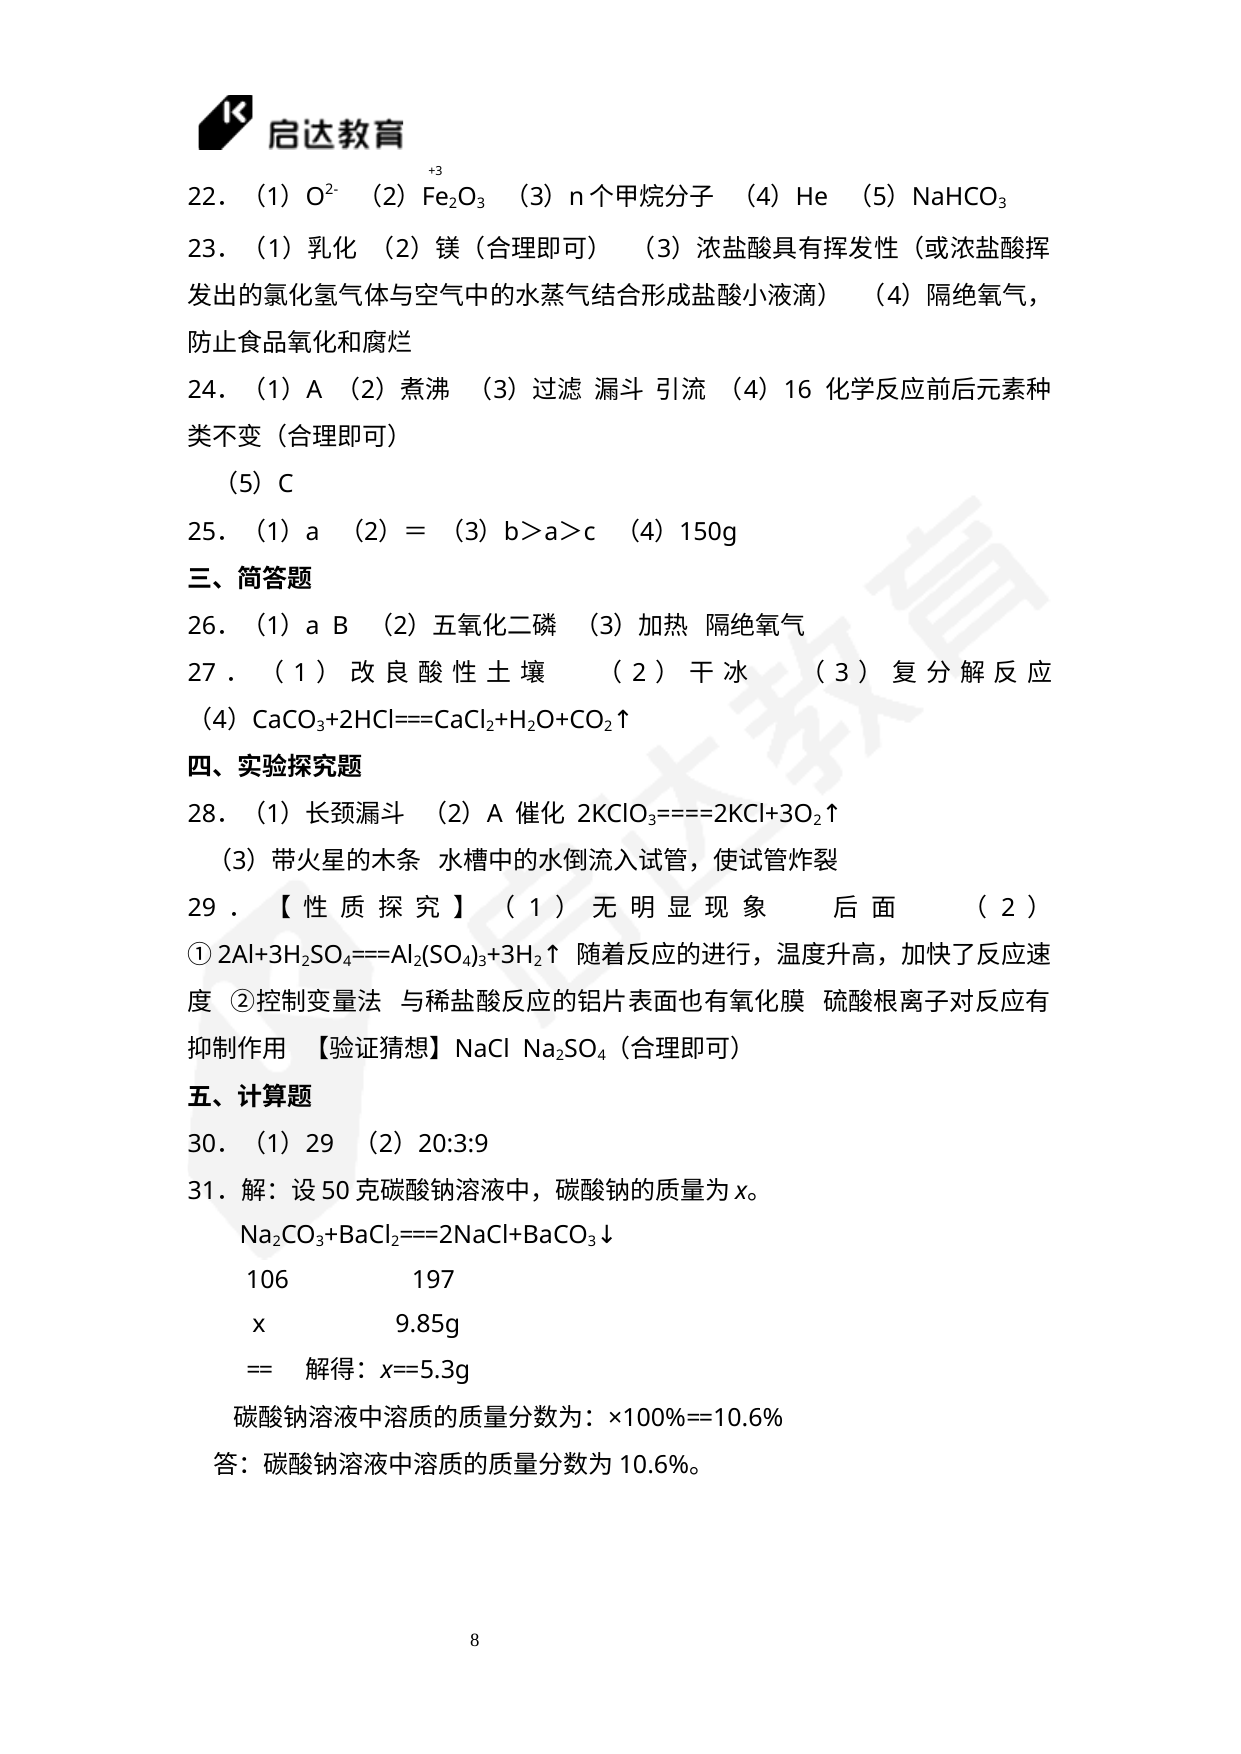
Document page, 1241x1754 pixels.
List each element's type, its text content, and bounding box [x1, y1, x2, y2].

text 24．（1）A （2）煮沸 （3）过滤 漏斗 引流 （4）16 化学反应前后元素种类不变（合理即可） [187, 370, 1053, 453]
text 26．（1）a B （2）五氧化二磷 （3）加热 隔绝氧气 [187, 605, 1053, 641]
text 31．解：设50克碳酸钠溶液中，碳酸钠的质量为x。 [187, 1170, 1053, 1206]
text 四、实验探究题 [187, 746, 1053, 783]
text 22．（1）O2- （2）2O3 （3）n个甲烷分子 （4）He （5）NaHCO3 [187, 162, 1053, 213]
picture [198, 95, 404, 150]
text 29．【性质探究】（1）无明显现象 后面 （2）①2Al+3H2SO4===Al2(SO4)3+3H2↑ 随着反应的进行，温度升高，加快了反应速度 ②控制变量法 与稀盐酸反应的铝片表面也有氧化膜 硫酸根离子对反应有抑制作用 【验证猜想】NaCl Na2SO4（合理即可） [187, 888, 1053, 1065]
text 三、简答题 [187, 558, 1053, 594]
text 27．（1）改良酸性土壤 （2）干冰 （3）复分解反应 （4）CaCO3+2HCl===CaCl2+H2O+CO2↑ [187, 652, 1053, 736]
text 碳酸钠溶液中溶质的质量分数为：×100%==10.6% [187, 1397, 1053, 1433]
text 五、计算题 [187, 1076, 1053, 1112]
text 106 197 [187, 1261, 1053, 1296]
text == 解得：x==5.3g [187, 1350, 1053, 1386]
text 25．（1）a （2）＝ （3）b＞a＞c （4）150g [187, 511, 1053, 547]
text 23．（1）乳化 （2）镁（合理即可） （3）浓盐酸具有挥发性（或浓盐酸挥发出的氯化氢气体与空气中的水蒸气结合形成盐酸小液滴） （4）隔绝氧气，防止食品氧化和腐烂 [187, 228, 1053, 359]
text Na2CO3+BaCl2===2NaCl+BaCO3↓ [187, 1217, 1053, 1251]
text x 9.85g [187, 1306, 1053, 1340]
text 答：碳酸钠溶液中溶质的质量分数为10.6%。 [187, 1444, 1053, 1480]
text （5）C [187, 464, 1053, 500]
text 28．（1）长颈漏斗 （2）A 催化 2KClO32KCl+3O2↑ [187, 793, 1053, 830]
text 30．（1）29 （2）20:3:9 [187, 1123, 1053, 1159]
text （3）带火星的木条 水槽中的水倒流入试管，使试管炸裂 [187, 841, 1053, 877]
